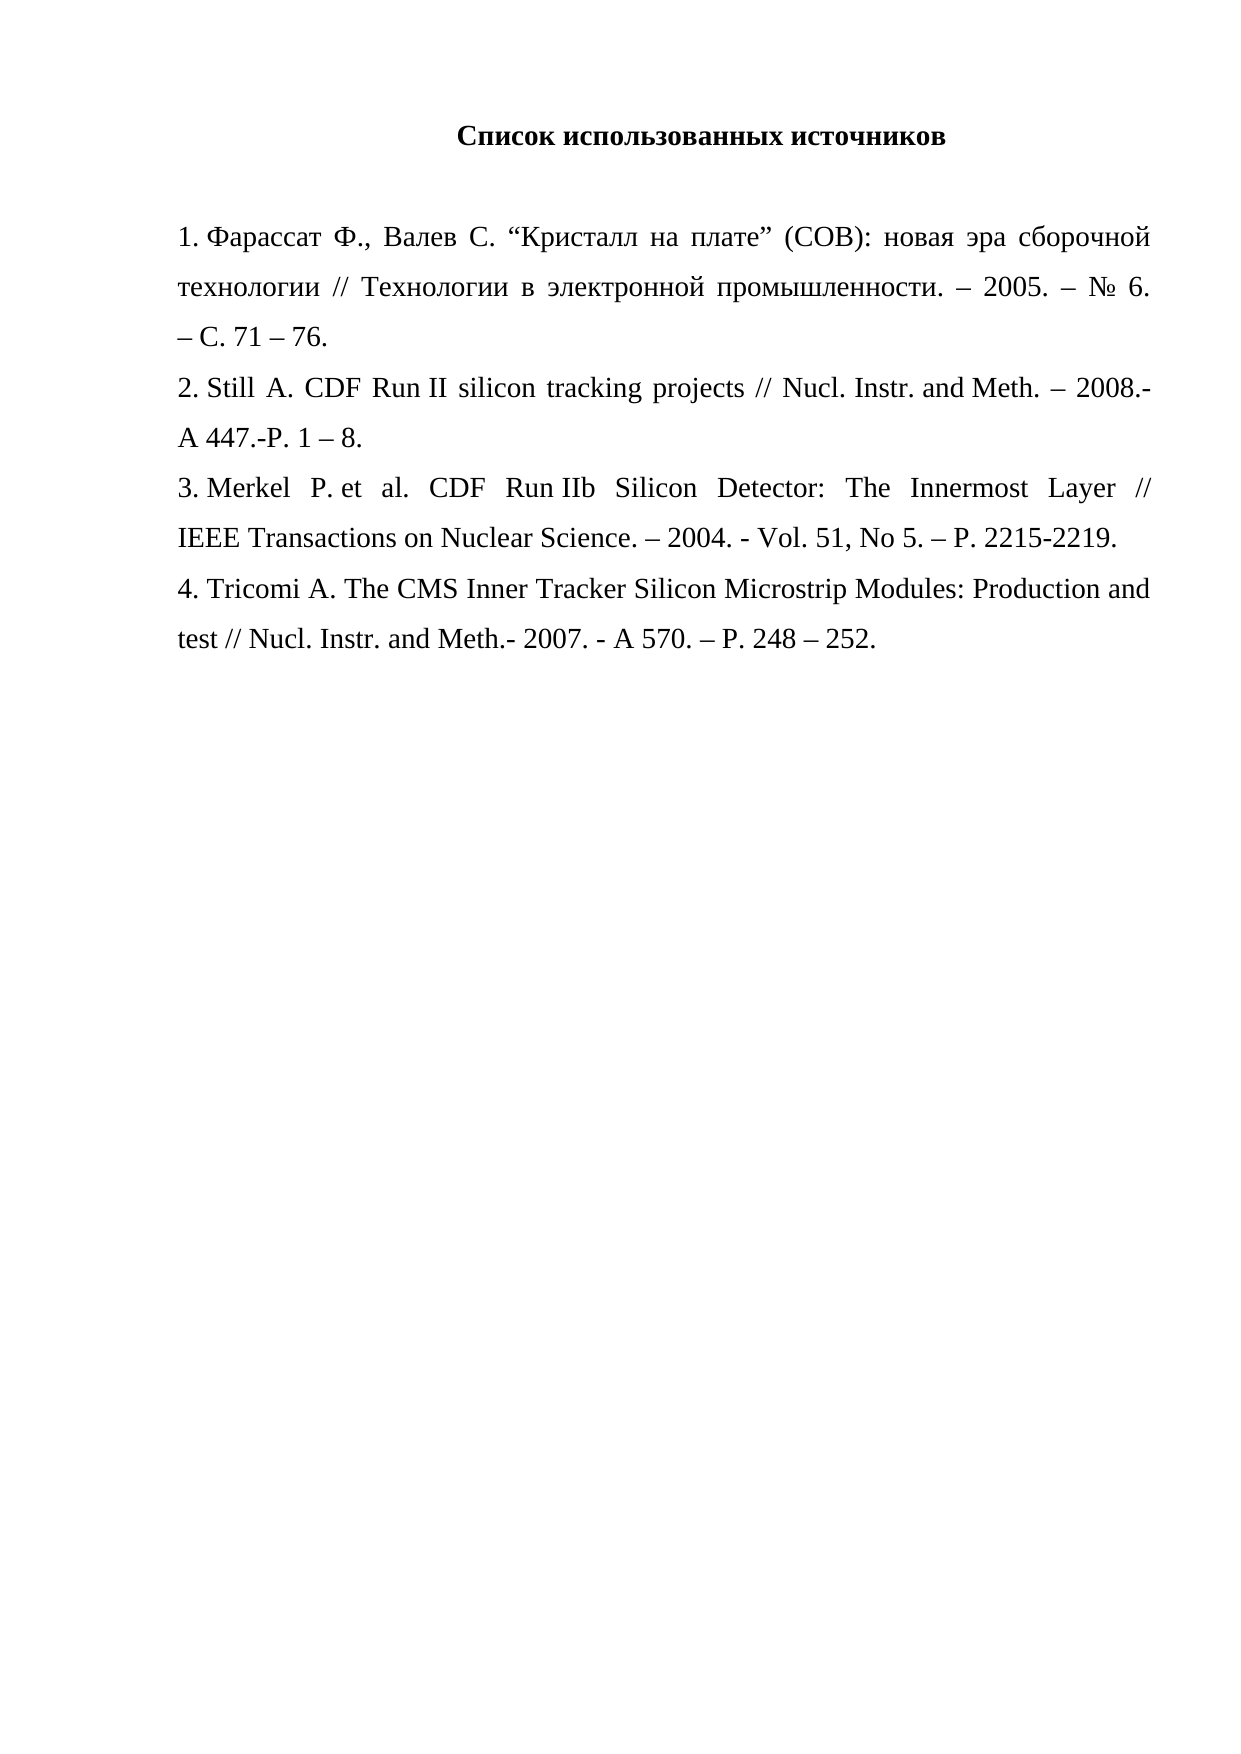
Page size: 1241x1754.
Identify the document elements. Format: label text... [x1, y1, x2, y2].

text 4. Tricomi A. The CMS Inner Tracker Silicon Microstrip Modules: Production and test // Nucl. Instr. аnd Meth.- 2007. - A 570. – Р. 248 – 252. [177, 571, 1152, 655]
text 2. Still А. CDF Run II silicon tracking projects // Nucl. Instr. and Meth. – 2008.- A 447.-Р. 1 – 8. [177, 370, 1152, 453]
text 1. Фарассат Ф., Валев С. “Кристалл на плате” (СОВ): новая эра сборочной технологии // Технологии в электронной промышленности. – 2005. – № 6. – C. 71 – 76. [177, 219, 1152, 353]
text Список использованных источников [177, 118, 1152, 152]
text 3. Merkel P. et al. CDF Run IIb Silicon Detector: Тhe Innermost Layer // IEEE Transactions on Nuclear Science. – 2004. - Vol. 51, No 5. – Р. 2215-2219. [177, 470, 1152, 554]
